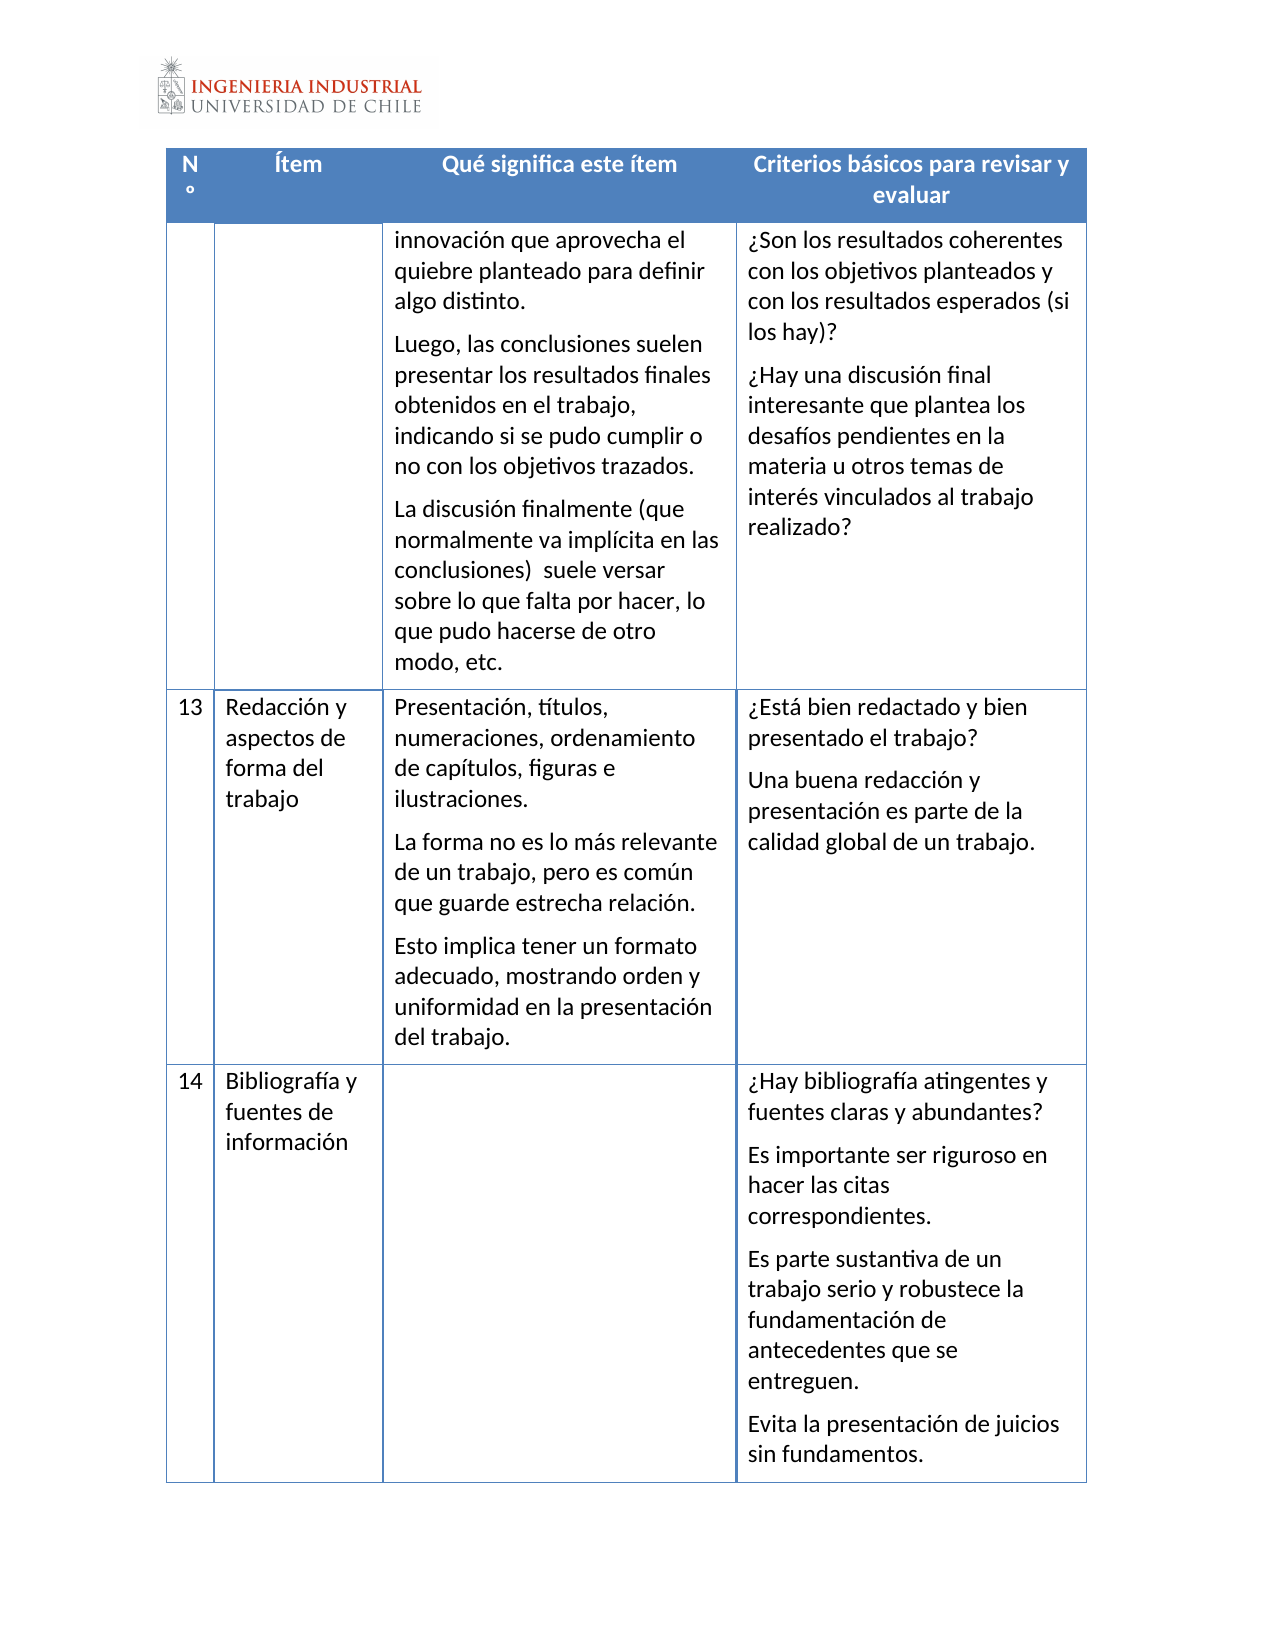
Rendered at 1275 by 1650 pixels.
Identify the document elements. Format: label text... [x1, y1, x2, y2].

table_cell Redacción y aspectos de forma del trabajo [215, 691, 382, 1064]
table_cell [215, 224, 382, 689]
table_cell ¿Está bien redactado y bien presentado el trabajo? Una buena redacción y presentación es parte de la calidad global de un trabajo. [738, 690, 1086, 1064]
table_cell 12 [167, 223, 214, 689]
table_header Ítem [215, 149, 382, 222]
picture [139, 56, 439, 132]
table_header Criterios básicos para revisar y evaluar [737, 149, 1086, 222]
table_cell Bibliografía y fuentes de información [215, 1065, 382, 1482]
table_header Nº [167, 149, 214, 222]
table_cell 13 [167, 690, 213, 1064]
table_cell Presentación, títulos, numeraciones, ordenamiento de capítulos, figuras e ilustraciones. La forma no es lo más relevante de un trabajo, pero es común que guarde estrecha relación. Esto implica tener un formato adecuado, mostrando orden y uniformidad en la presentación del trabajo. [384, 690, 735, 1064]
table_cell ¿Hay bibliografía atingentes y fuentes claras y abundantes? Es importante ser riguroso en hacer las citas correspondientes. Es parte sustantiva de un trabajo serio y robustece la fundamentación de antecedentes que se entreguen. Evita la presentación de juicios sin fundamentos. [738, 1065, 1086, 1482]
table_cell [383, 223, 736, 689]
table_cell 14 [167, 1065, 213, 1482]
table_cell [737, 223, 1086, 689]
table_cell [384, 1065, 735, 1482]
table_header Qué significa este ítem [383, 149, 736, 222]
